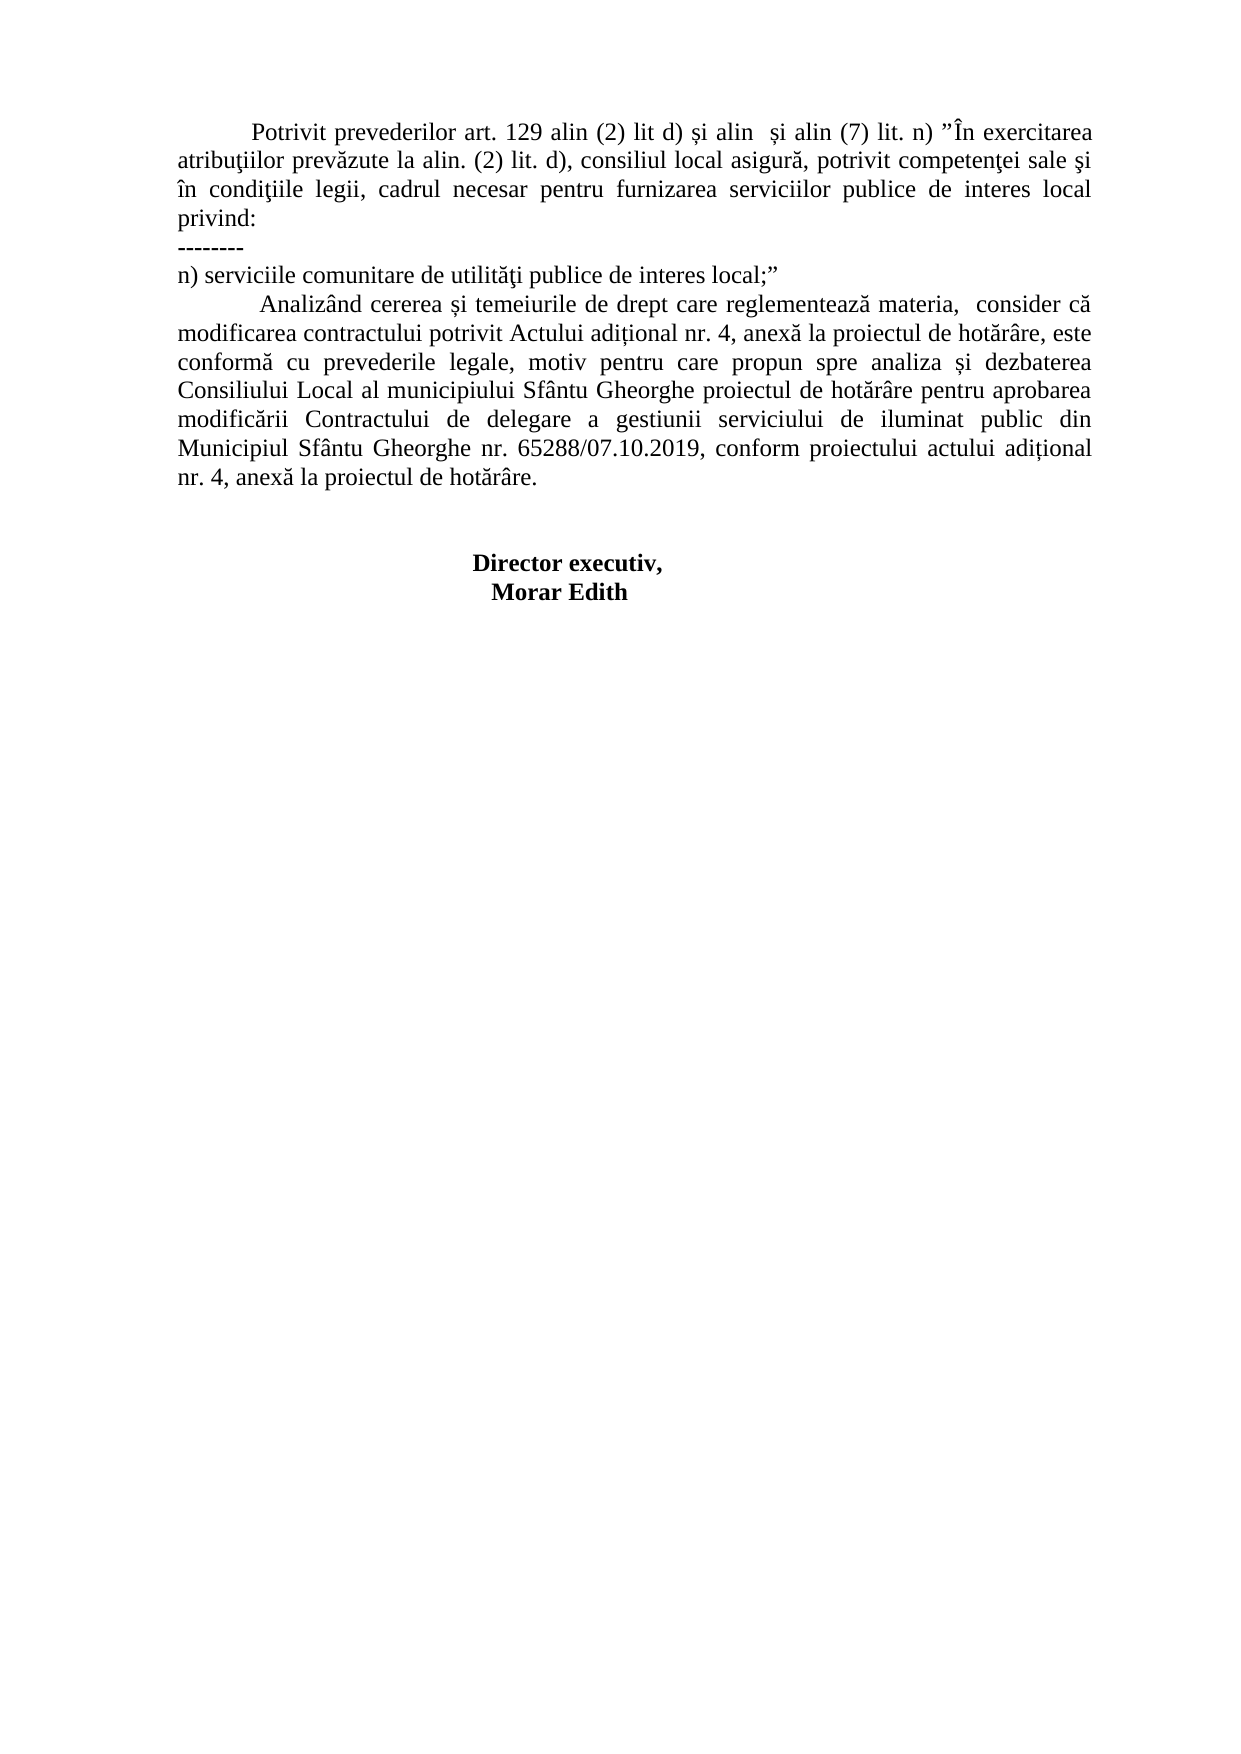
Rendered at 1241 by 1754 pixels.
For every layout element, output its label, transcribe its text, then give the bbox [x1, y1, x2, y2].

text n) serviciile comunitare de utilităţi publice de interes local;” [177, 260, 1092, 289]
text Morar Edith [177, 577, 1092, 605]
text -------- [177, 232, 1092, 260]
text Potrivit prevederilor art. 129 alin (2) lit d) și alin și alin (7) lit. n) ”În exercitarea atribuţiilor prevăzute la alin. (2) lit. d), consiliul local asigură, potrivit competenţei sale şi în condiţiile legii, cadrul necesar pentru furnizarea serviciilor publice de interes local privind: [177, 117, 1092, 232]
text Director executiv, [177, 548, 1092, 577]
text Analizând cererea și temeiurile de drept care reglementează materia, consider că modificarea contractului potrivit Actului adițional nr. 4, anexă la proiectul de hotărâre, este conformă cu prevederile legale, motiv pentru care propun spre analiza și dezbaterea Consiliului Local al municipiului Sfântu Gheorghe proiectul de hotărâre pentru aprobarea modificării Contractului de delegare a gestiunii serviciului de iluminat public din Municipiul Sfântu Gheorghe nr. 65288/07.10.2019, conform proiectului actului adițional nr. 4, anexă la proiectul de hotărâre. [177, 289, 1092, 490]
